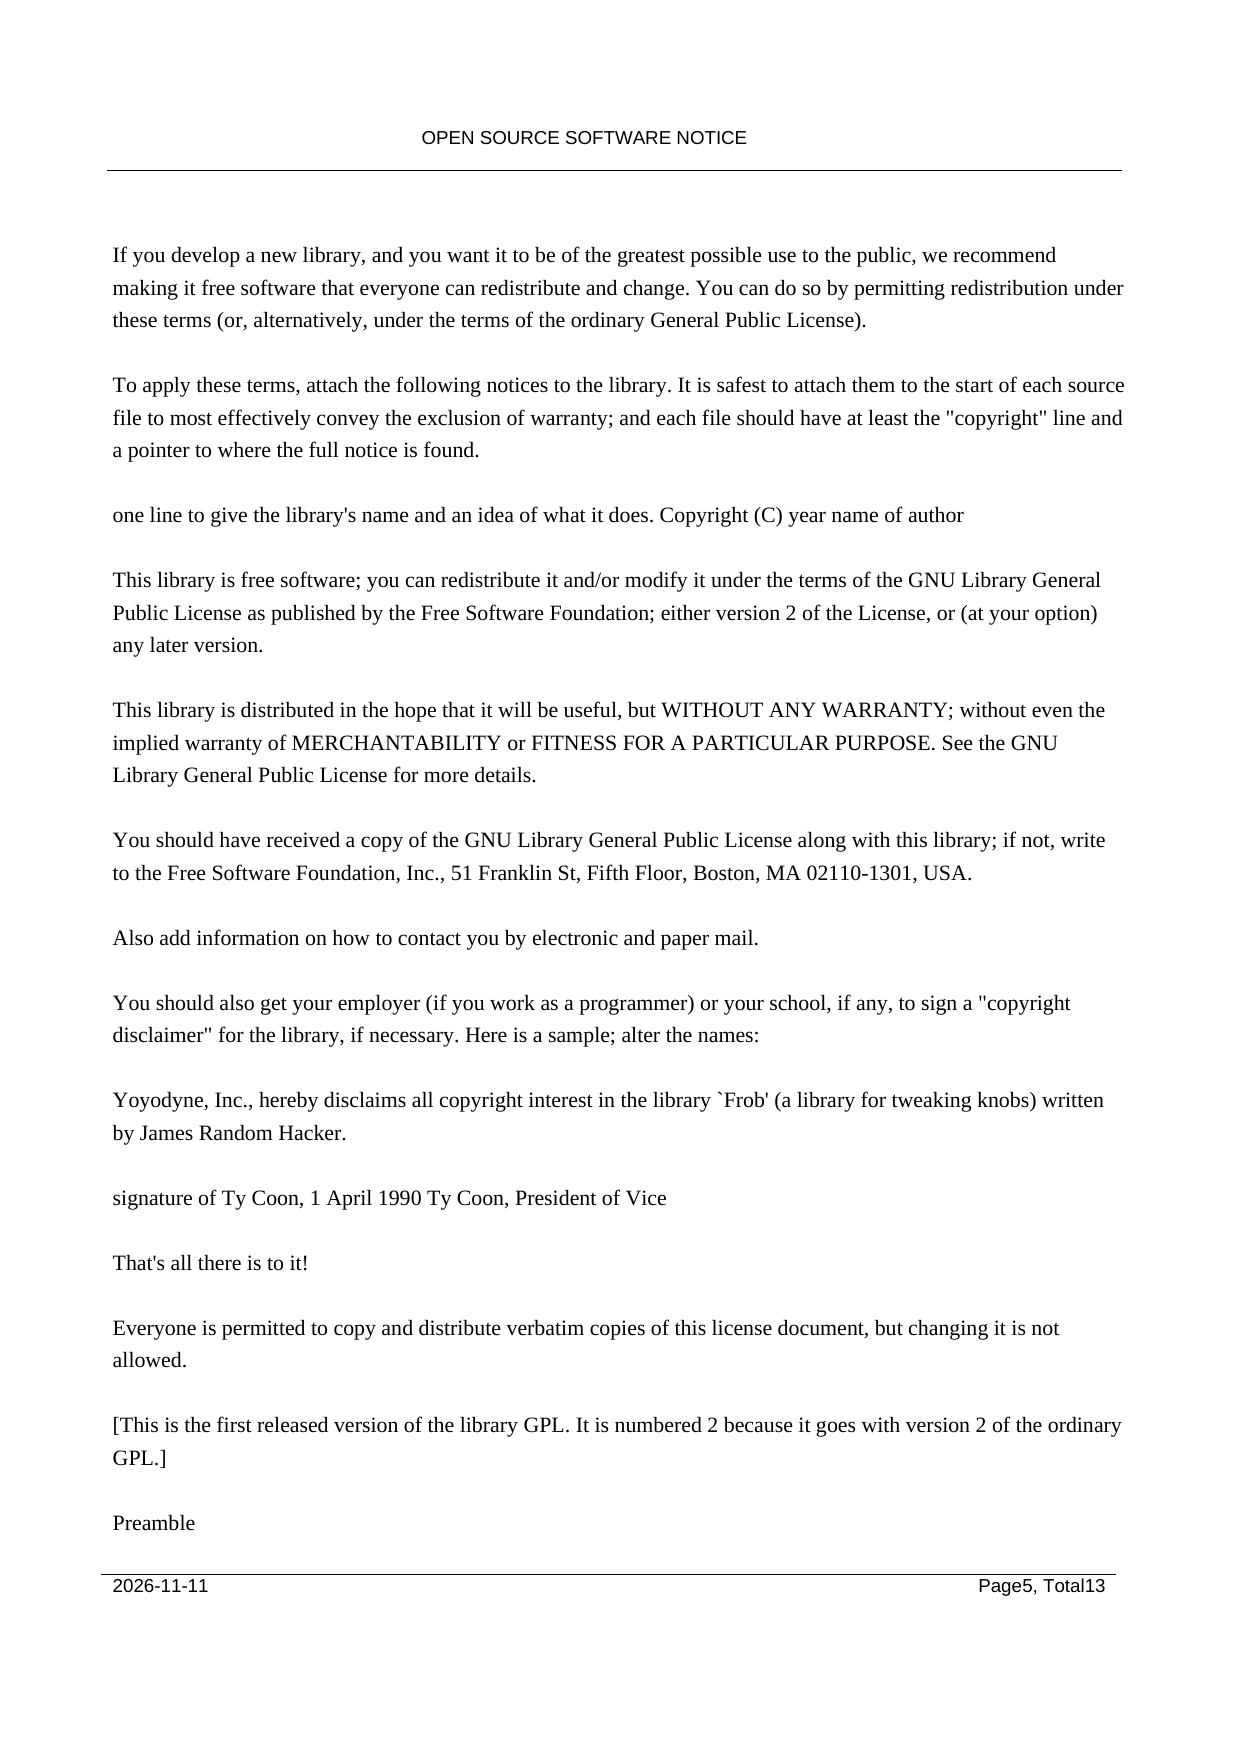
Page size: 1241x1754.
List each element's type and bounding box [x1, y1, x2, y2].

text [112, 206, 1128, 1539]
